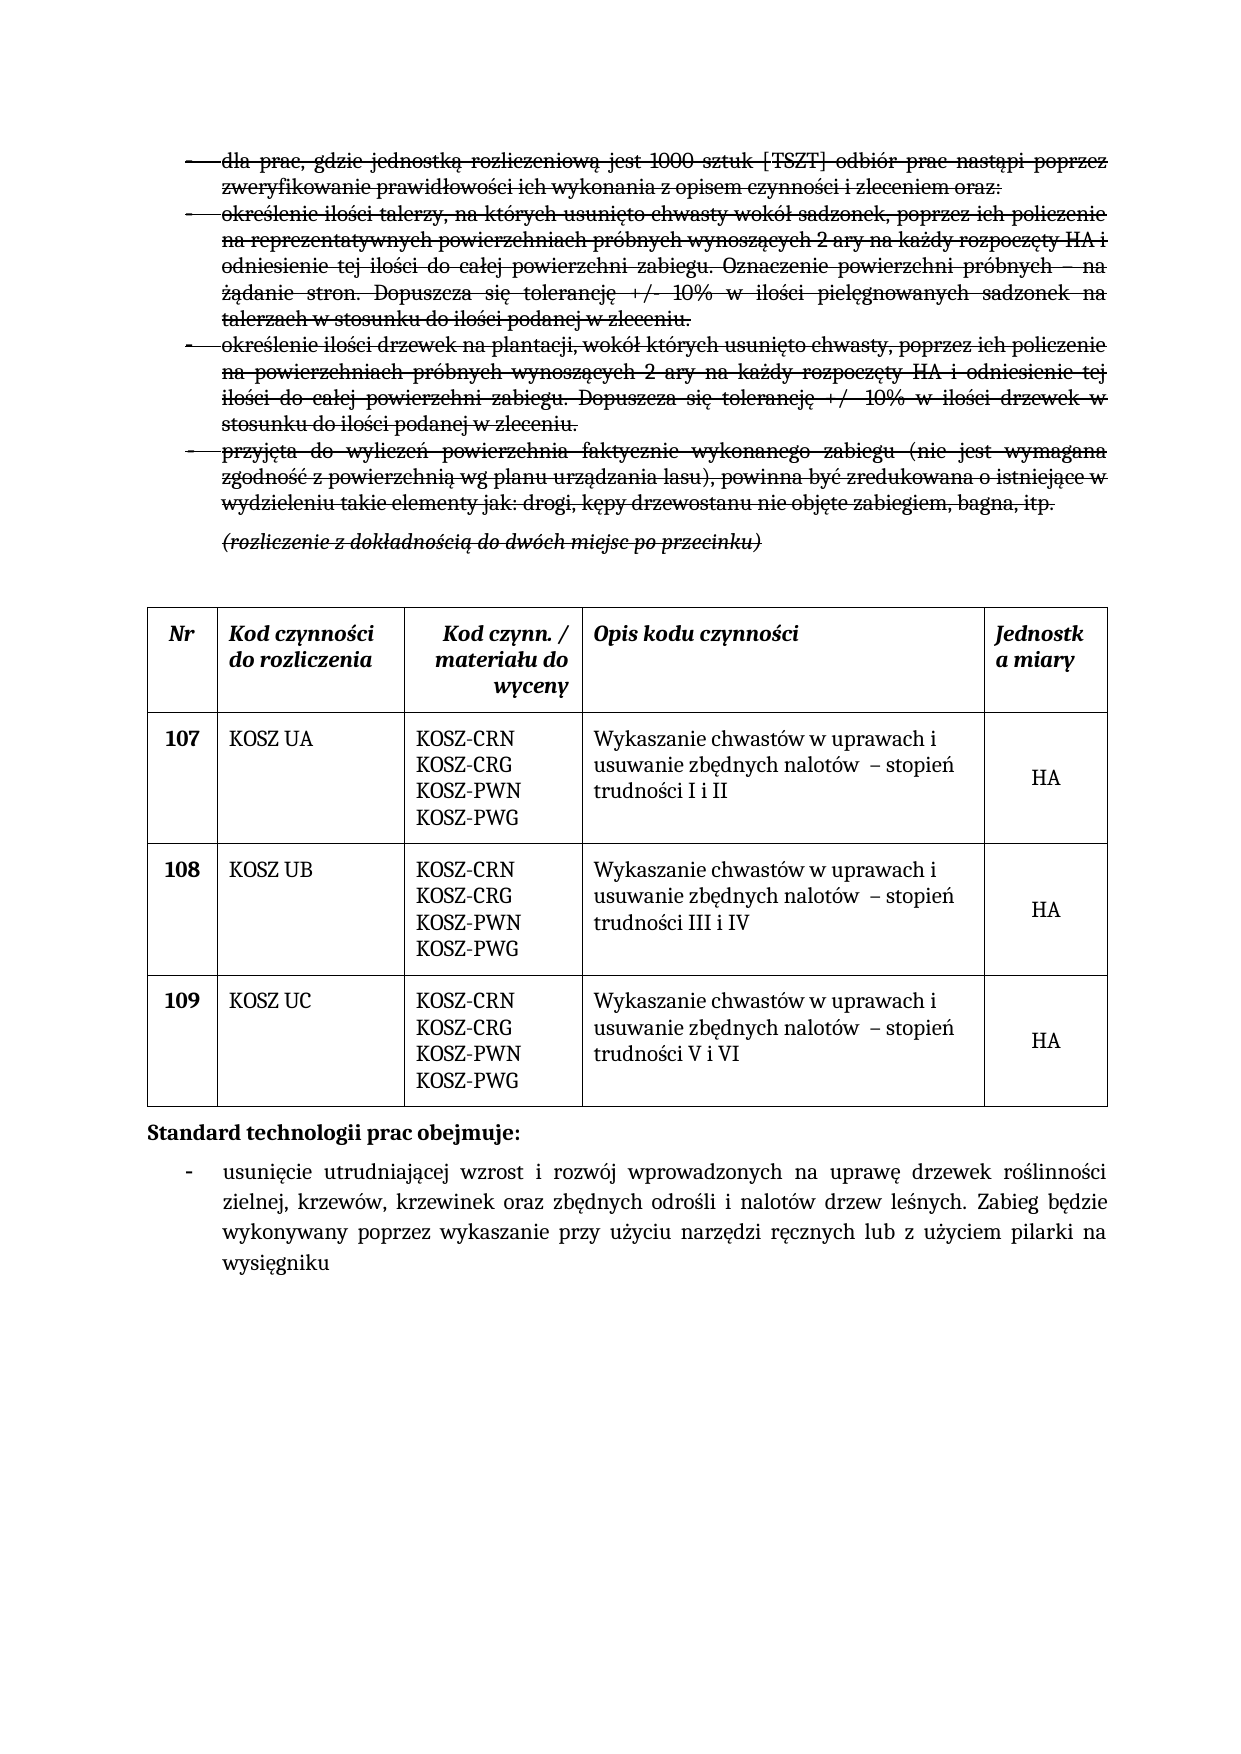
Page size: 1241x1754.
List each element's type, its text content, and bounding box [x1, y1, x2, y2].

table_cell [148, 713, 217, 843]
list usunięcie utrudniającej wzrost i rozwój wprowadzonych na uprawę drzewek roślinności zielnej, krzewów, krzewinek oraz zbędnych odrośli i nalotów drzew leśnych. Zabieg będzie wykonywany poprzez wykaszanie przy użyciu narzędzi ręcznych lub z użyciem pilarki na wysięgniku [185, 1159, 1107, 1276]
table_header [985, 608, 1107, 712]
list dla prac, gdzie jednostką rozliczeniową jest 1000 sztuk [TSZT] odbiór prac nastąpi poprzez zweryfikowanie prawidłowości ich wykonania z opisem czynności i zleceniem oraz: [185, 162, 1107, 200]
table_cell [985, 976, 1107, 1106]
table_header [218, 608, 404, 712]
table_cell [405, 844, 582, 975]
text Standard technologii prac obejmuje: [148, 1120, 1107, 1146]
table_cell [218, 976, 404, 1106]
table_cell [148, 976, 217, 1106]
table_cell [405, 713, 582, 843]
text (rozliczenie z dokładnością do dwóch miejsc po przecinku) [148, 529, 1107, 555]
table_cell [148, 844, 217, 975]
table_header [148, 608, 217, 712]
list określenie ilości talerzy, na których usunięto chwasty wokół sadzonek, poprzez ich policzenie na reprezentatywnych powierzchniach próbnych wynoszących 2 ary na każdy rozpoczęty HA i odniesienie tej ilości do całej powierzchni zabiegu. Oznaczenie powierzchni próbnych – na żądanie stron. Dopuszcza się tolerancję +/- 10% w ilości pielęgnowanych sadzonek na talerzach w stosunku do ilości podanej w zleceniu. [185, 215, 1107, 332]
list określenie ilości drzewek na plantacji, wokół których usunięto chwasty, poprzez ich policzenie na powierzchniach próbnych wynoszących 2 ary na każdy rozpoczęty HA i odniesienie tej ilości do całej powierzchni zabiegu. Dopuszcza się tolerancję +/- 10% w ilości drzewek w stosunku do ilości podanej w zleceniu. [185, 347, 1107, 437]
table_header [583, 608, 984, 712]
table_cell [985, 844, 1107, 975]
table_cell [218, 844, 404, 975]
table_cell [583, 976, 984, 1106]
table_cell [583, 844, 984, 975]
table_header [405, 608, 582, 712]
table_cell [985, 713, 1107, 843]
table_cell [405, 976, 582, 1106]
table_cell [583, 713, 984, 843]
list przyjęta do wyliczeń powierzchnia faktycznie wykonanego zabiegu (nie jest wymagana zgodność z powierzchnią wg planu urządzania lasu), powinna być zredukowana o istniejące w wydzieleniu takie elementy jak: drogi, kępy drzewostanu nie objęte zabiegiem, bagna, itp. [185, 452, 1107, 517]
list dla prac, gdzie jednostką rozliczeniową jest 1000 sztuk [TSZT] odbiór prac nastąpi poprzez zweryfikowanie prawidłowości ich wykonania z opisem czynności i zleceniem oraz: [185, 148, 1107, 161]
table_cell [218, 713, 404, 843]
